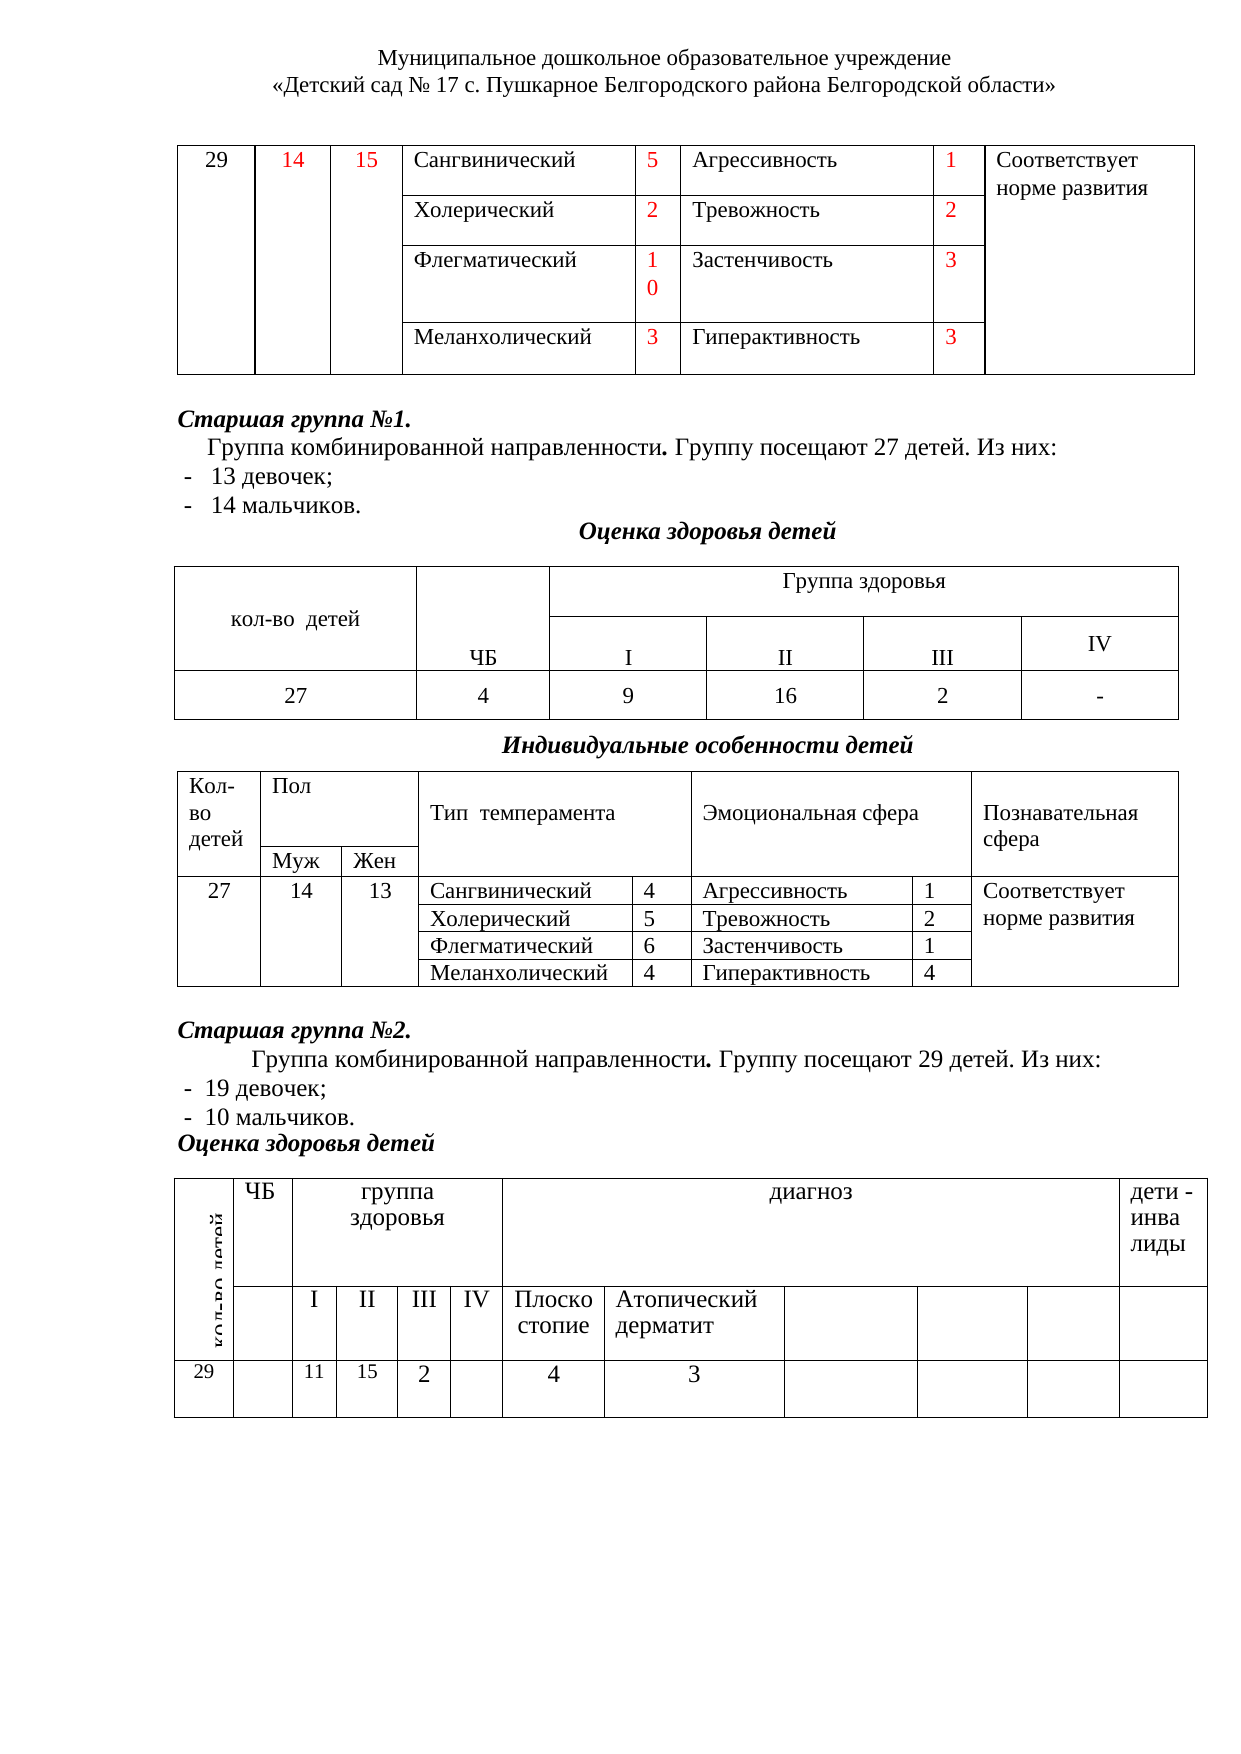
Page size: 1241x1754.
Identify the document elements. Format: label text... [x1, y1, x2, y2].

table_cell 3 [934, 323, 984, 374]
table_cell 4 [503, 1361, 604, 1417]
table_cell [918, 1361, 1027, 1417]
table_cell I [293, 1287, 336, 1360]
table_cell [785, 1361, 917, 1417]
table_cell Сангвинический [403, 146, 635, 195]
text Индивидуальные особенности детей [207, 733, 1152, 759]
text Оценка здоровья детей [177, 1131, 1152, 1157]
table_cell II [337, 1287, 397, 1360]
table_header Познавательная сфера [972, 772, 1178, 876]
table_cell 3 [605, 1361, 784, 1417]
table_cell 29 [178, 146, 254, 374]
table_cell Сангвинический [419, 877, 632, 904]
table_cell Флегматический [403, 246, 635, 322]
text Группа комбинированной направленности. Группу посещают 29 детей. Из них: [177, 1044, 1152, 1073]
table_cell Гиперактивность [692, 960, 912, 986]
table_cell Флегматический [419, 932, 632, 958]
table_cell 1 [934, 146, 984, 195]
table_cell 4 [913, 960, 971, 986]
table_cell [1120, 1287, 1207, 1360]
table_header Кол-во детей [178, 772, 260, 876]
table_cell 1 [913, 877, 971, 904]
table_cell Агрессивность [692, 877, 912, 904]
table_header кол-во детей [175, 567, 416, 670]
table_cell IV [451, 1287, 502, 1360]
table_cell 9 [550, 671, 706, 719]
table_header Эмоциональная сфера [692, 772, 971, 876]
table_cell 4 [417, 671, 549, 719]
table_cell 2 [636, 196, 680, 245]
table_cell 14 [256, 146, 330, 374]
text - 19 девочек; [177, 1073, 1152, 1102]
table_cell III [398, 1287, 450, 1360]
table_cell Холерический [403, 196, 635, 245]
text Оценка здоровья детей [207, 519, 1152, 545]
text Старшая группа №1. [177, 404, 1152, 432]
table_header диагноз [503, 1179, 1119, 1286]
table_header Пол [261, 772, 418, 846]
table_cell 13 [342, 877, 418, 986]
table_cell 6 [633, 932, 691, 958]
table_header дети - инва лиды [1120, 1179, 1207, 1286]
table_header ЧБ [417, 567, 549, 670]
table_cell II [707, 617, 863, 670]
table_cell [1028, 1287, 1119, 1360]
table_cell 15 [331, 146, 402, 374]
table_cell 2 [398, 1361, 450, 1417]
table_cell 15 [337, 1361, 397, 1417]
table_cell Меланхолический [403, 323, 635, 374]
text Группа комбинированной направленности. Группу посещают 27 детей. Из них: [177, 432, 1152, 461]
table_cell 2 [934, 196, 984, 245]
table_cell Холерический [419, 905, 632, 931]
table_cell Муж [261, 847, 341, 876]
table_cell Меланхолический [419, 960, 632, 986]
table_cell 4 [633, 877, 691, 904]
table_cell 16 [707, 671, 863, 719]
table_cell Агрессивность [681, 146, 933, 195]
table_cell 5 [636, 146, 680, 195]
table_cell 3 [934, 246, 984, 322]
table_cell 27 [175, 671, 416, 719]
table_cell Плоскостопие [503, 1287, 604, 1360]
table_cell [234, 1361, 292, 1417]
table_cell 3 [636, 323, 680, 374]
text Старшая группа №2. [177, 1016, 1152, 1044]
table_cell Застенчивость [692, 932, 912, 958]
table_cell 2 [864, 671, 1021, 719]
text - 13 девочек; [177, 461, 1152, 490]
table_cell 4 [633, 960, 691, 986]
table_header Группа здоровья [550, 567, 1178, 616]
table_cell 27 [178, 877, 260, 986]
table_cell 5 [633, 905, 691, 931]
table_header ЧБ [234, 1179, 292, 1286]
table_cell IV [1022, 617, 1178, 670]
table_cell Застенчивость [681, 246, 933, 322]
table_cell Жен [342, 847, 418, 876]
table_cell III [864, 617, 1021, 670]
table_cell Тревожность [681, 196, 933, 245]
table_cell Гиперактивность [681, 323, 933, 374]
table_cell - [1022, 671, 1178, 719]
table_cell [1028, 1361, 1119, 1417]
text - 10 мальчиков. [177, 1102, 1152, 1131]
text - 14 мальчиков. [177, 490, 1152, 519]
table_cell [234, 1287, 292, 1360]
table_header Тип темперамента [419, 772, 691, 876]
table_cell 29 [175, 1361, 233, 1417]
table_cell I [550, 617, 706, 670]
table_cell [785, 1287, 917, 1360]
table_cell Соответствует норме развития [986, 146, 1194, 374]
table_cell Атопический дерматит [605, 1287, 784, 1360]
table_cell [918, 1287, 1027, 1360]
table_header кол-во детей [175, 1179, 233, 1360]
table_cell 10 [636, 246, 680, 322]
table_cell 2 [913, 905, 971, 931]
table_cell 11 [293, 1361, 336, 1417]
table_cell Соответствует норме развития [972, 877, 1178, 986]
table_cell [1120, 1361, 1207, 1417]
table_cell 1 [913, 932, 971, 958]
table_cell [451, 1361, 502, 1417]
table_cell Тревожность [692, 905, 912, 931]
table_cell 14 [261, 877, 341, 986]
table_header группа здоровья [293, 1179, 502, 1286]
